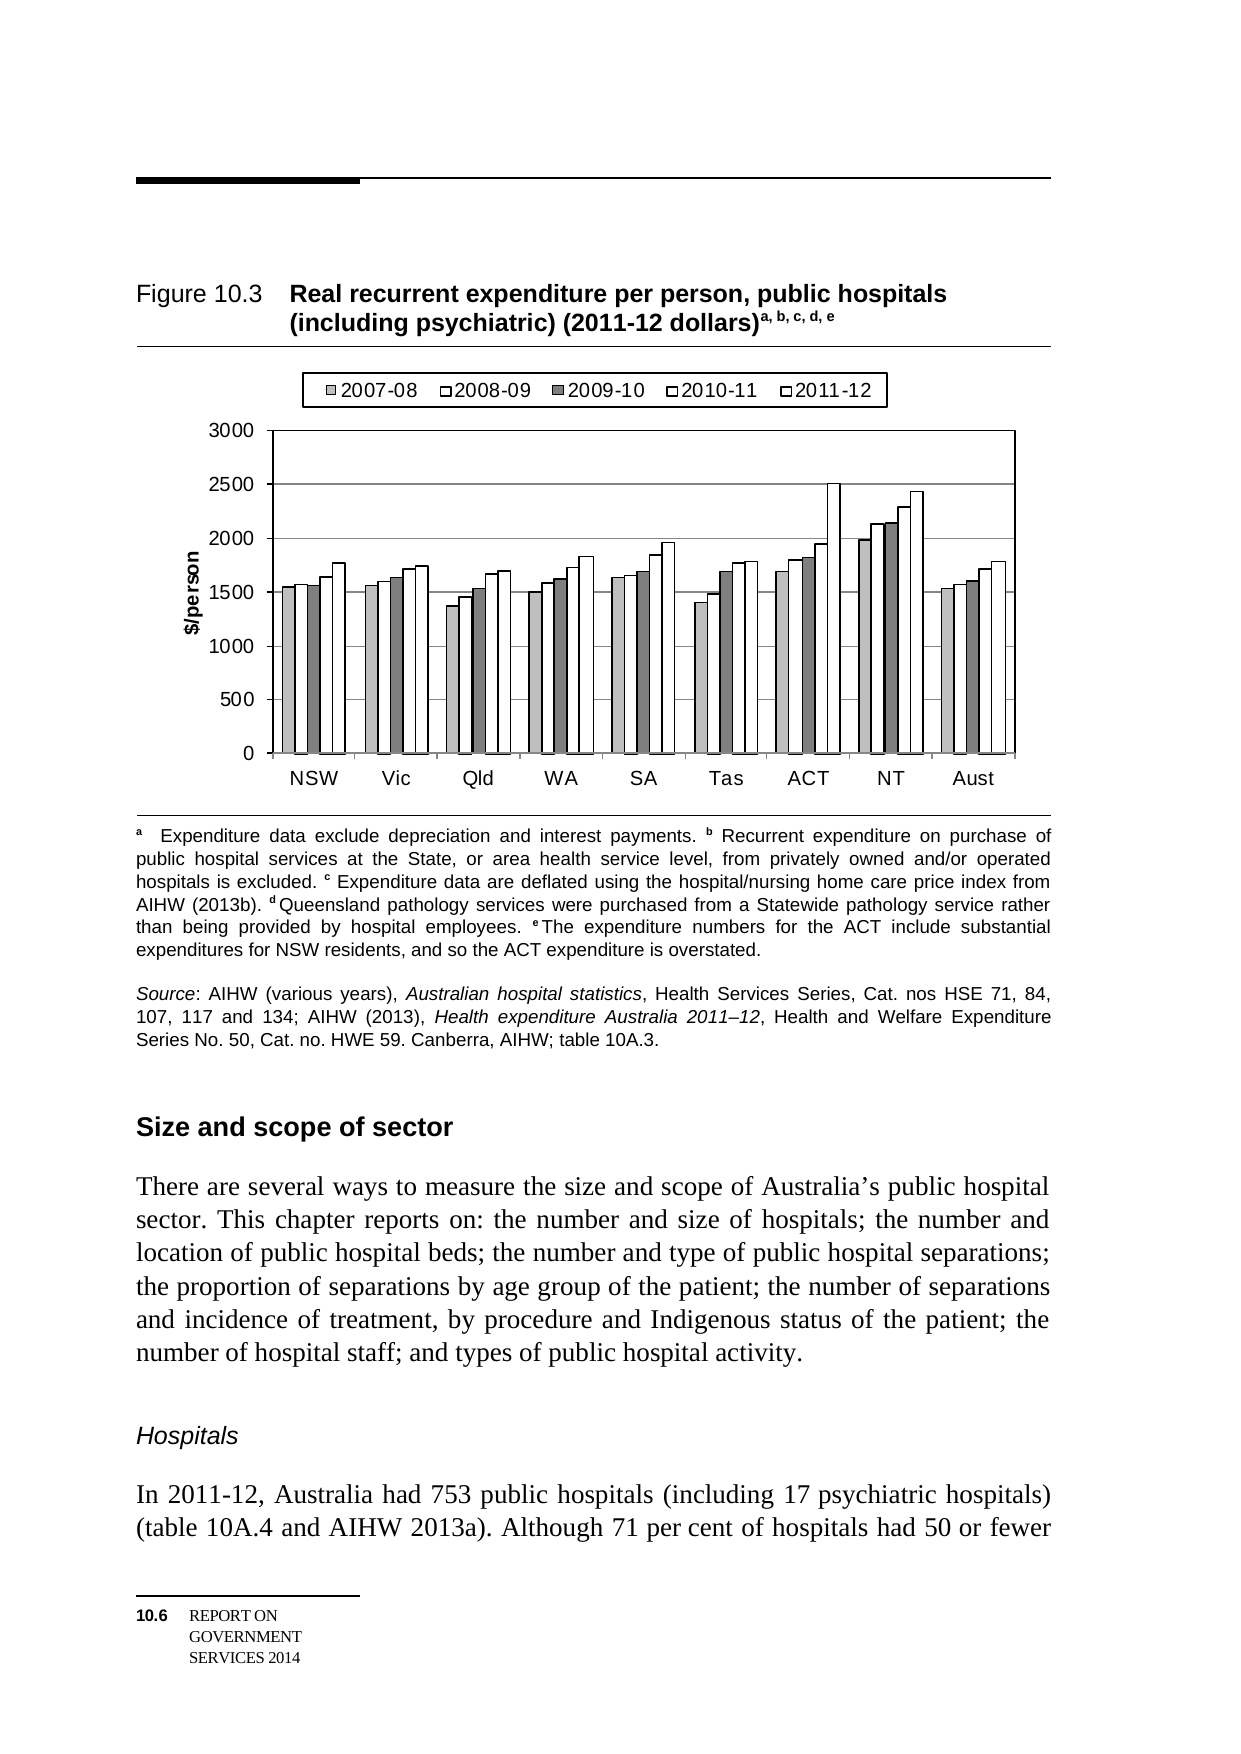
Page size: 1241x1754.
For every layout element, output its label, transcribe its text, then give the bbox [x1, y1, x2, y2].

text Source: AIHW (various years), Australian hospital statistics, Health Services Series, Cat. nos HSE 71, 84, 107, 117 and 134; AIHW (2013), Health expenditure Australia 2011–12, Health and Welfare Expenditure Series No. 50, Cat. no. HWE 59. Canberra, AIHW; table 10A.3. [136, 982, 1051, 1051]
subtitle Hospitals [136, 1418, 1051, 1451]
text a Expenditure data exclude depreciation and interest payments. b Recurrent expenditure on purchase of public hospital services at the State, or area health service level, from privately owned and/or operated hospitals is excluded. c Expenditure data are deflated using the hospital/nursing home care price index from AIHW (2013b). d Queensland pathology services were purchased from a Statewide pathology service rather than being provided by hospital employees. e The expenditure numbers for the ACT include substantial expenditures for NSW residents, and so the ACT expenditure is overstated. [136, 824, 1051, 961]
table_header [137, 347, 1051, 814]
title Figure 10.3 Real recurrent expenditure per person, public hospitals (including psychiatric) (2011-12 dollars)a, b, c, d, e [136, 279, 1051, 338]
subtitle Size and scope of sector [136, 1109, 1051, 1143]
text There are several ways to measure the size and scope of Australia’s public hospital sector. This chapter reports on: the number and size of hospitals; the number and location of public hospital beds; the number and type of public hospital separations; the proportion of separations by age group of the patient; the number of separations and incidence of treatment, by procedure and Indigenous status of the patient; the number of hospital staff; and types of public hospital activity. [136, 1168, 1051, 1368]
